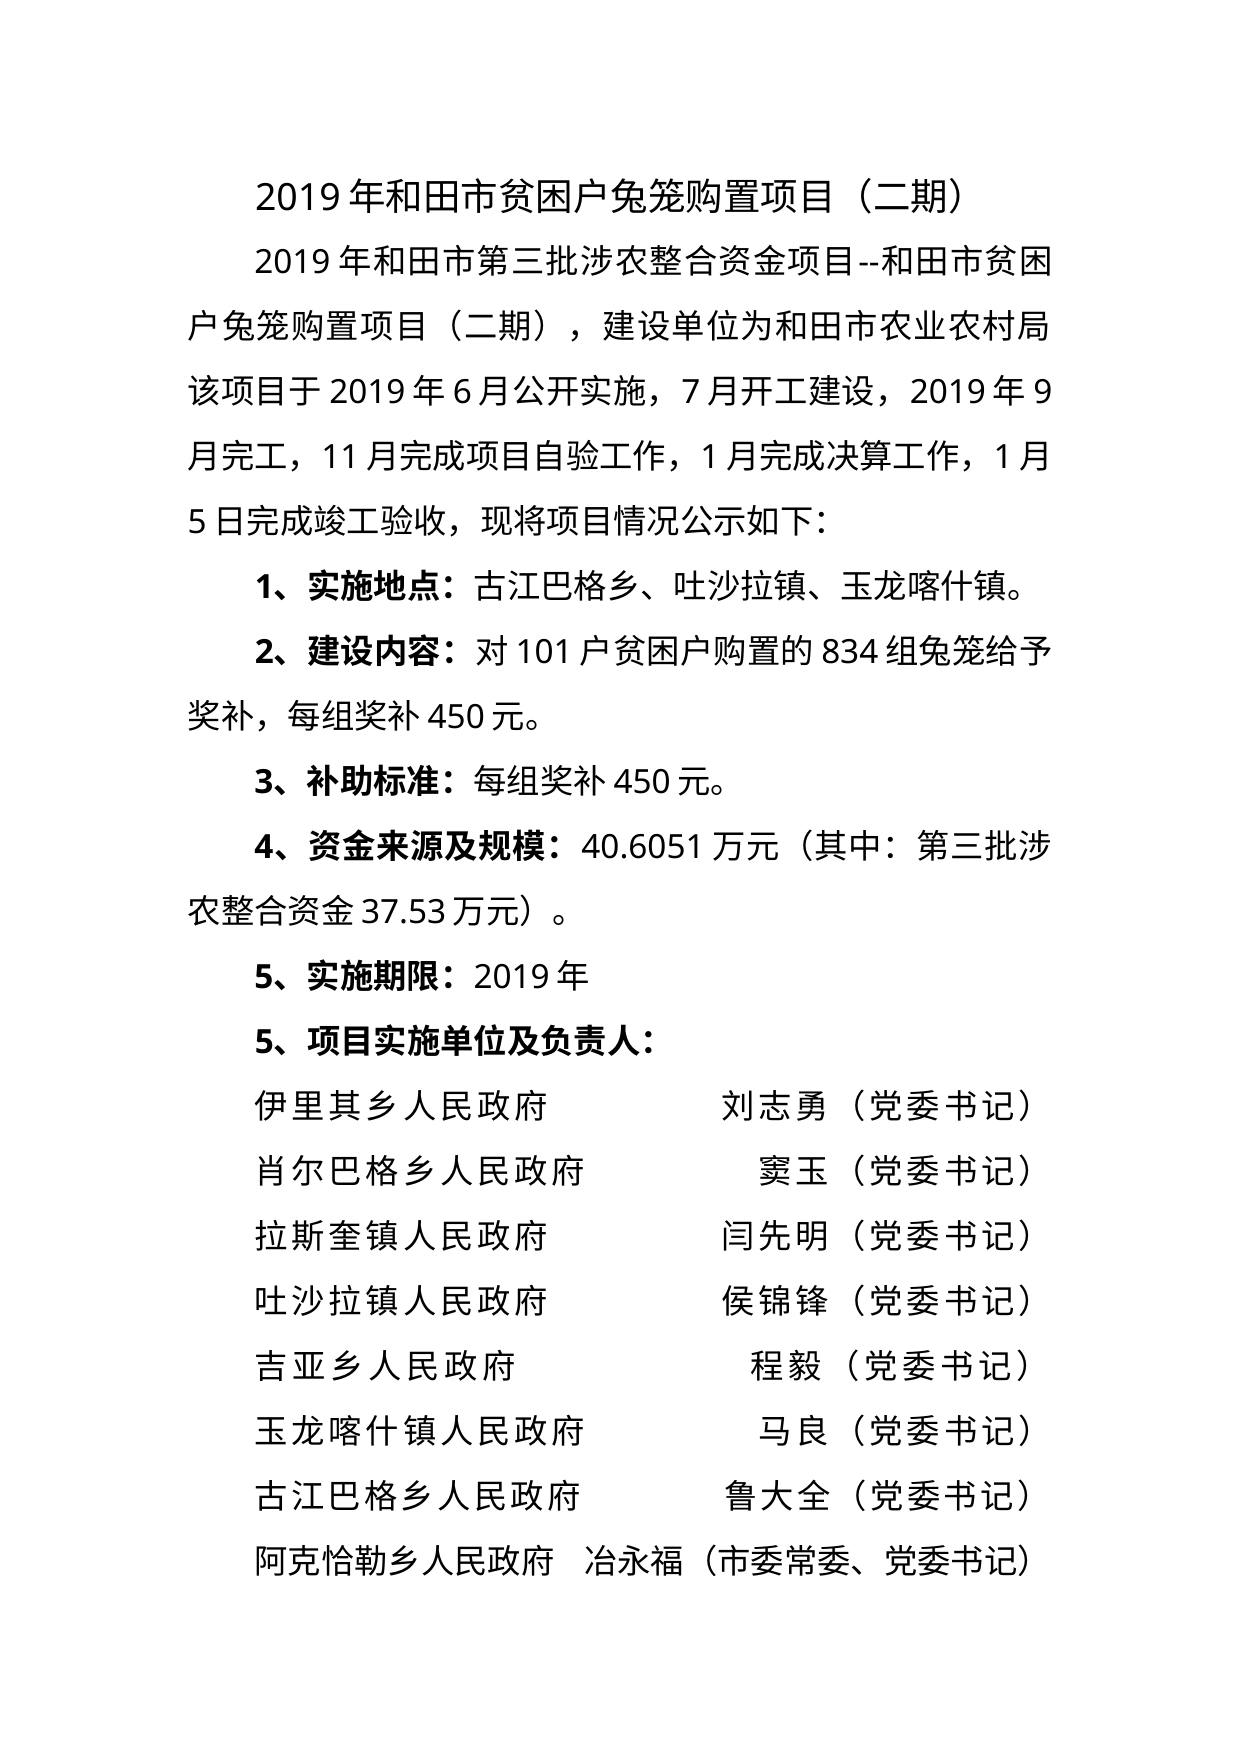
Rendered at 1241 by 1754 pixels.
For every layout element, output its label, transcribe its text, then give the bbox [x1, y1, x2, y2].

text 2、建设内容：对101户贫困户购置的834组兔笼给予奖补，每组奖补450元。 [187, 617, 1053, 747]
text 3、补助标准：每组奖补450元。 [254, 747, 1053, 812]
list 玉龙喀什镇人民政府 马良（党委书记） [187, 1397, 1053, 1462]
list 2019年和田市贫困户兔笼购置项目（二期） [187, 162, 1053, 227]
list 吐沙拉镇人民政府 侯锦锋（党委书记） [187, 1267, 1053, 1332]
list 肖尔巴格乡人民政府 窦玉（党委书记） [187, 1137, 1053, 1202]
list 2019年和田市第三批涉农整合资金项目--和田市贫困户兔笼购置项目（二期），建设单位为和田市农业农村局，该项目于2019年6月公开实施，7月开工建设，2019年9月完工，11月完成项目自验工作，1月完成决算工作，1月5日完成竣工验收，现将项目情况公示如下： [187, 227, 1053, 552]
list 伊里其乡人民政府 刘志勇（党委书记） [187, 1072, 1053, 1137]
list 阿克恰勒乡人民政府 冶永福（市委常委、党委书记） [187, 1527, 1053, 1592]
list 4、资金来源及规模：40.6051万元（其中：第三批涉农整合资金37.53万元）。 [187, 812, 1053, 942]
list 5、实施期限：2019年 [187, 942, 1053, 1007]
list 吉亚乡人民政府 程毅（党委书记） [187, 1332, 1053, 1397]
list 5、项目实施单位及负责人： [187, 1007, 1053, 1072]
list 拉斯奎镇人民政府 闫先明（党委书记） [187, 1202, 1053, 1267]
list 1、实施地点：古江巴格乡、吐沙拉镇、玉龙喀什镇。 [187, 552, 1053, 617]
list 古江巴格乡人民政府 鲁大全（党委书记） [187, 1462, 1053, 1527]
